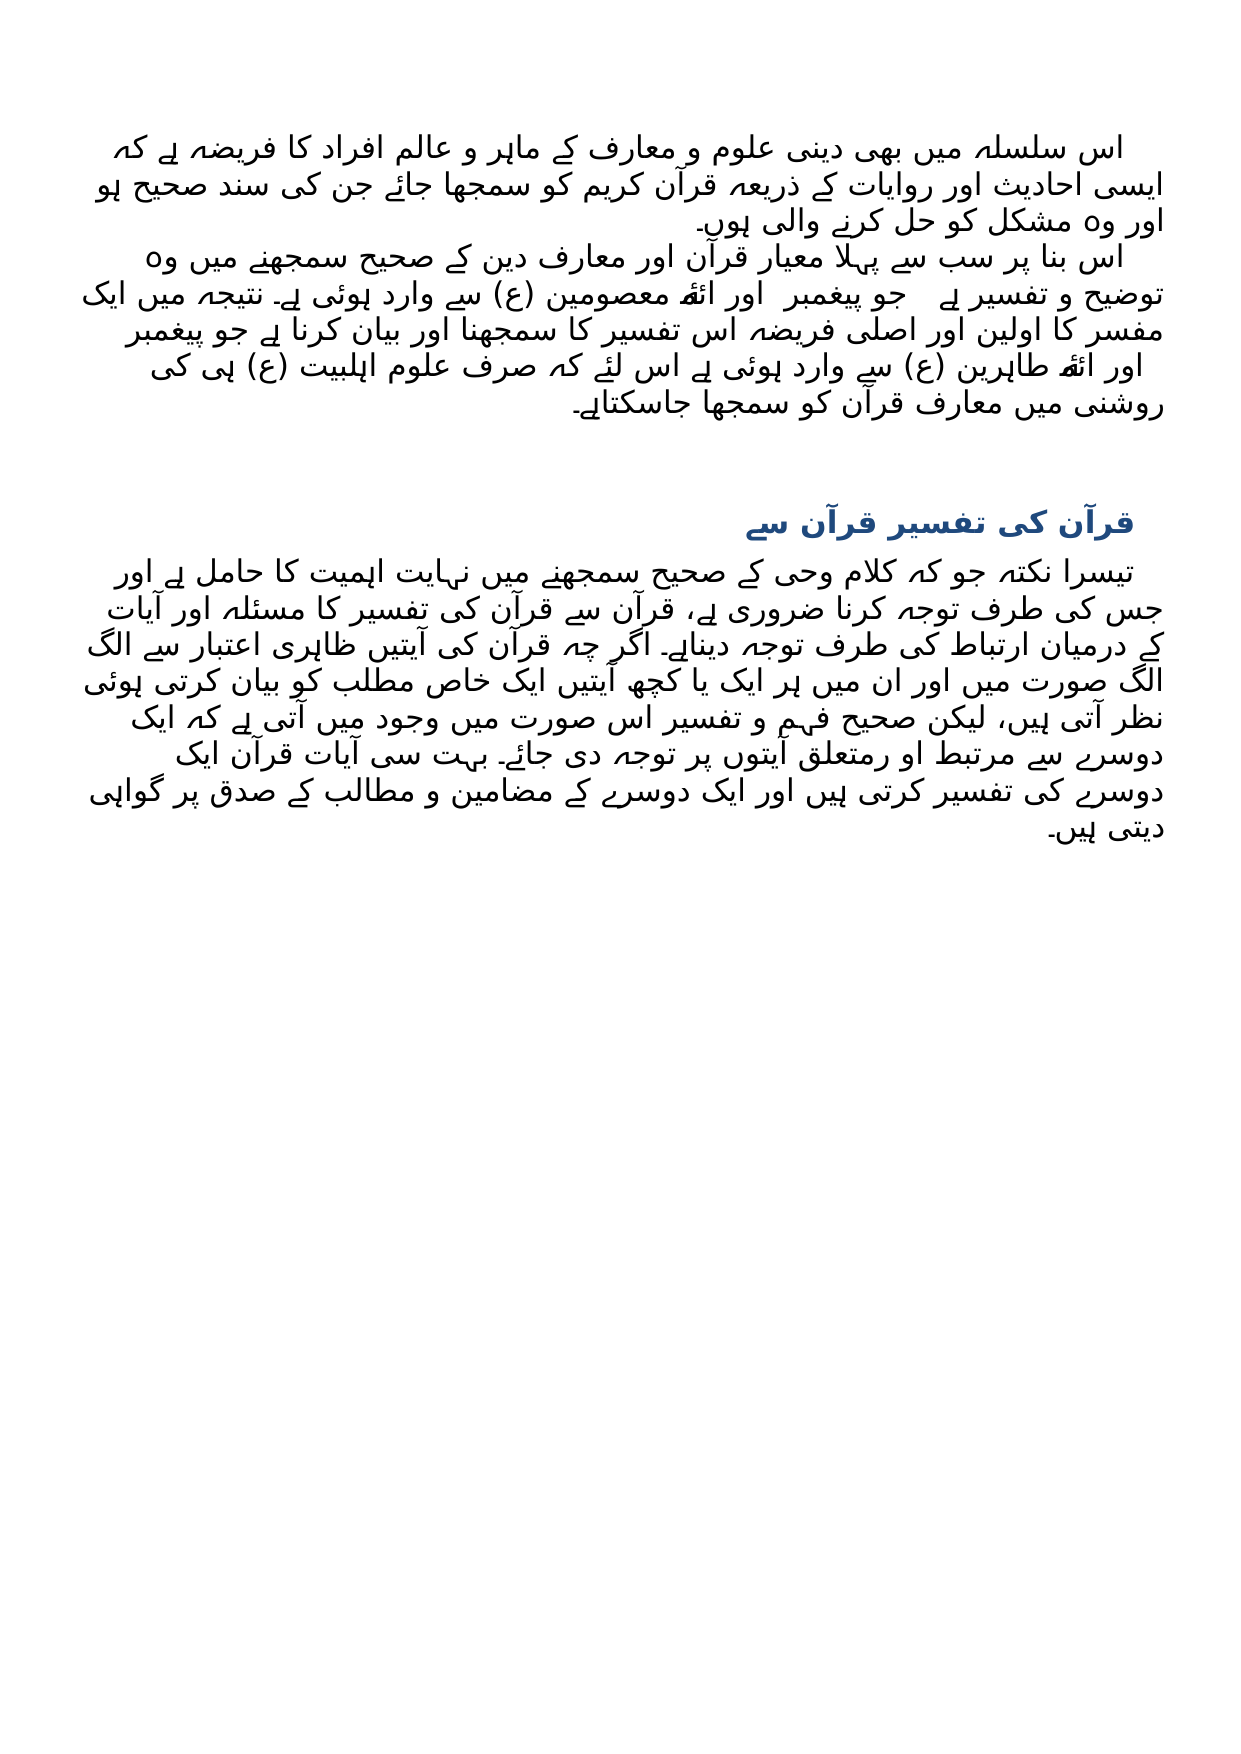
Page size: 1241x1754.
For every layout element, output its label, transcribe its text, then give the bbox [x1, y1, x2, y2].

text اس بنا پر سب سے پہلا معیار قرآن اور معارف دین کے صحیح سمجھنے میں وہ توضیح و تفسیر ہے جو پیغمبر اور ائمۂ معصومین (ع) سے وارد ہوئی ہے۔ نتیجہ میں ایک مفسر کا اولین اور اصلی فریضہ اس تفسیر کا سمجھنا اور بیان کرنا ہے جو پیغمبر اور ائمۂ طاہرین (ع) سے وارد ہوئی ہے اس لئے کہ صرف علوم اہلبیت (ع) ہی کی روشنی میں معارف قرآن کو سمجھا جاسکتاہے۔ [75, 239, 1165, 421]
subtitle قرآن کی تفسیر قرآن سے [75, 505, 1165, 541]
text اس سلسلہ میں بھی دینی علوم و معارف کے ماہر و عالم افراد کا فریضہ ہے کہ ایسی احادیث اور روایات کے ذریعہ قرآن کریم کو سمجھا جائے جن کی سند صحیح ہو اور وہ مشکل کو حل کرنے والی ہوں۔ [75, 130, 1165, 239]
text تیسرا نکتہ جو کہ کلام وحی کے صحیح سمجھنے میں نہایت اہمیت کا حامل ہے اور جس کی طرف توجہ کرنا ضروری ہے، قرآن سے قرآن کی تفسیر کا مسئلہ اور آیات کے درمیان ارتباط کی طرف توجہ دیناہے۔ اگر چہ قرآن کی آیتیں ظاہری اعتبار سے الگ الگ صورت میں اور ان میں ہر ایک یا کچھ آیتیں ایک خاص مطلب کو بیان کرتی ہوئی نظر آتی ہیں، لیکن صحیح فہم و تفسیر اس صورت میں وجود میں آتی ہے کہ ایک دوسرے سے مرتبط او رمتعلق آیتوں پر توجہ دی جائے۔ بہت سی آیات قرآن ایک دوسرے کی تفسیر کرتی ہیں اور ایک دوسرے کے مضامین و مطالب کے صدق پر گواہی دیتی ہیں۔ [75, 554, 1165, 844]
